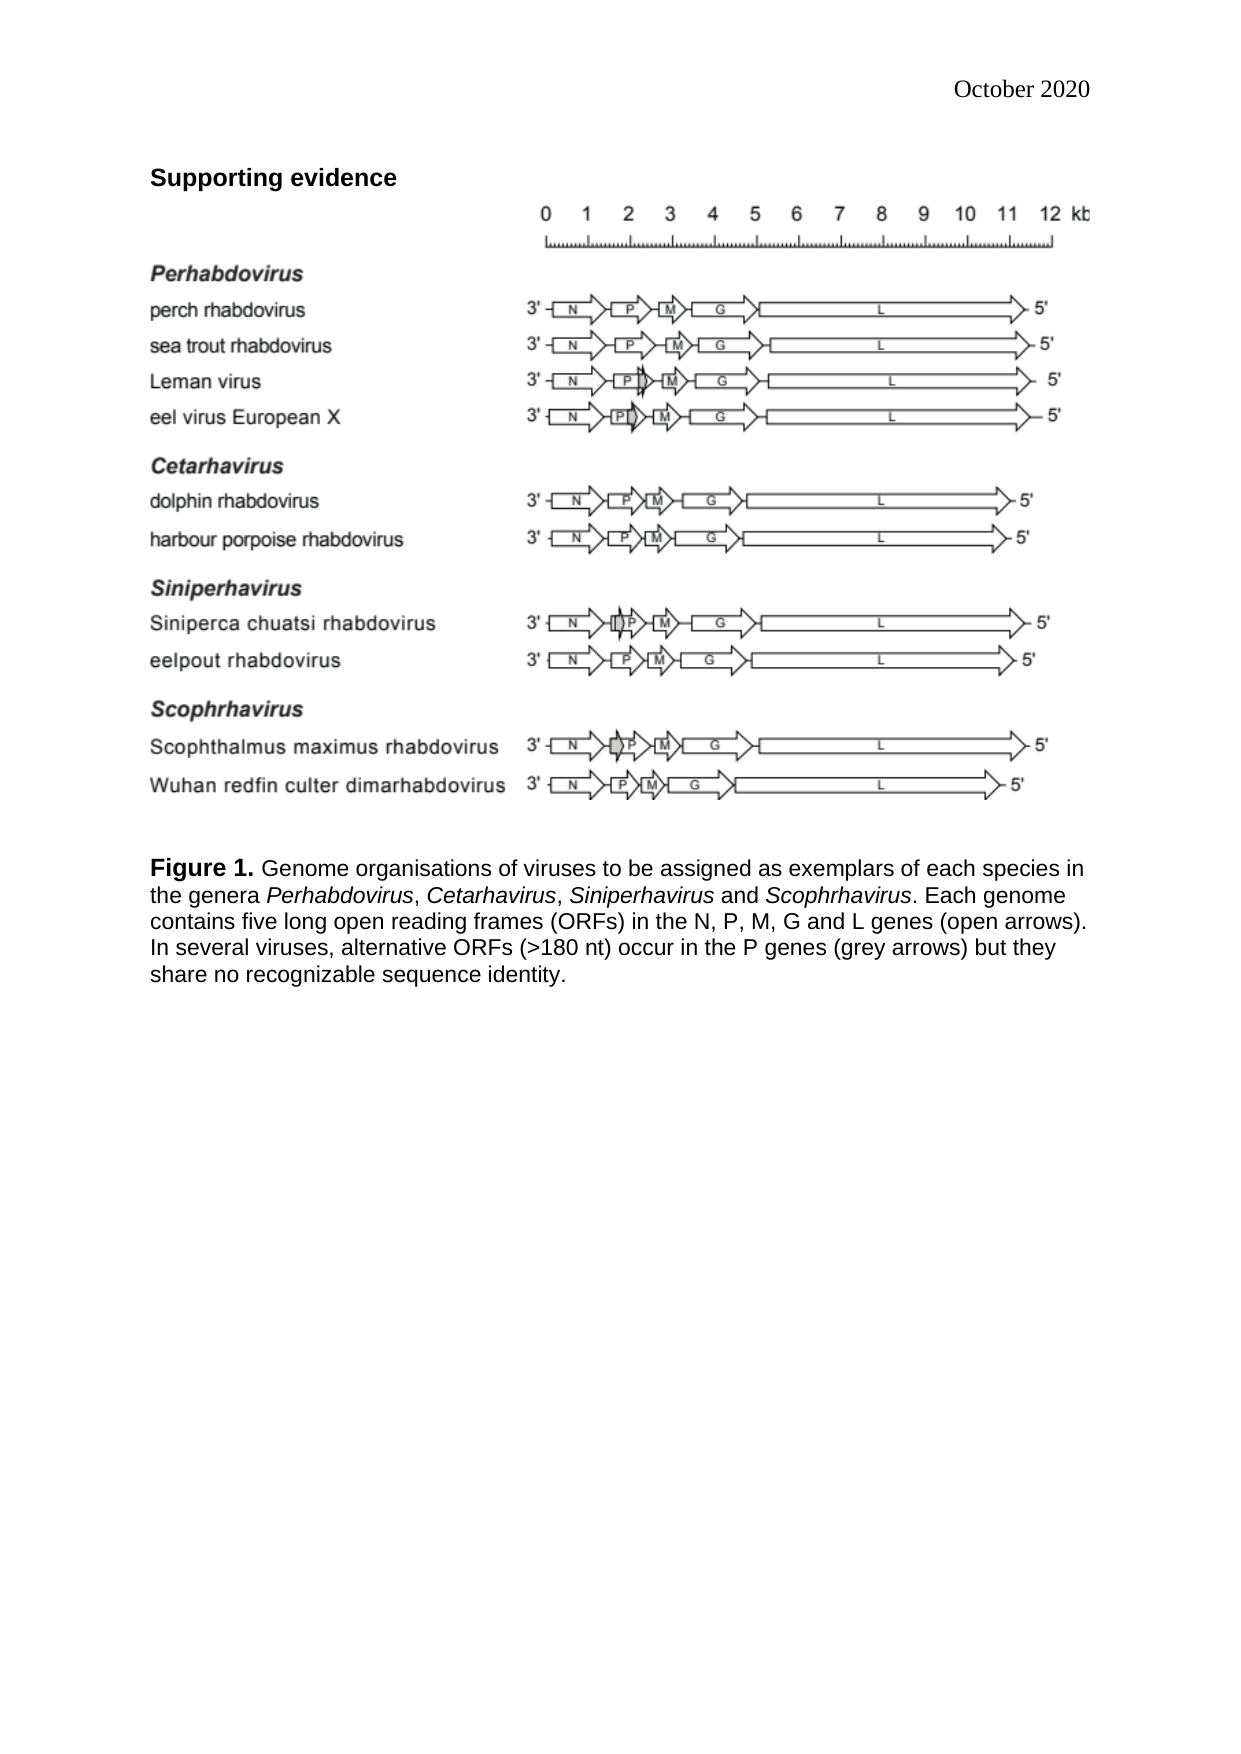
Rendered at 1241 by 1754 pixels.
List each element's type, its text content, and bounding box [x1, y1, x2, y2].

text Figure 1. Genome organisations of viruses to be assigned as exemplars of each species in the genera Perhabdovirus, Cetarhavirus, Siniperhavirus and Scophrhavirus. Each genome contains five long open reading frames (ORFs) in the N, P, M, G and L genes (open arrows). In several viruses, alternative ORFs (>180 nt) occur in the P genes (grey arrows) but they share no recognizable sequence identity. [150, 853, 1090, 987]
text Supporting evidence [150, 162, 1090, 191]
